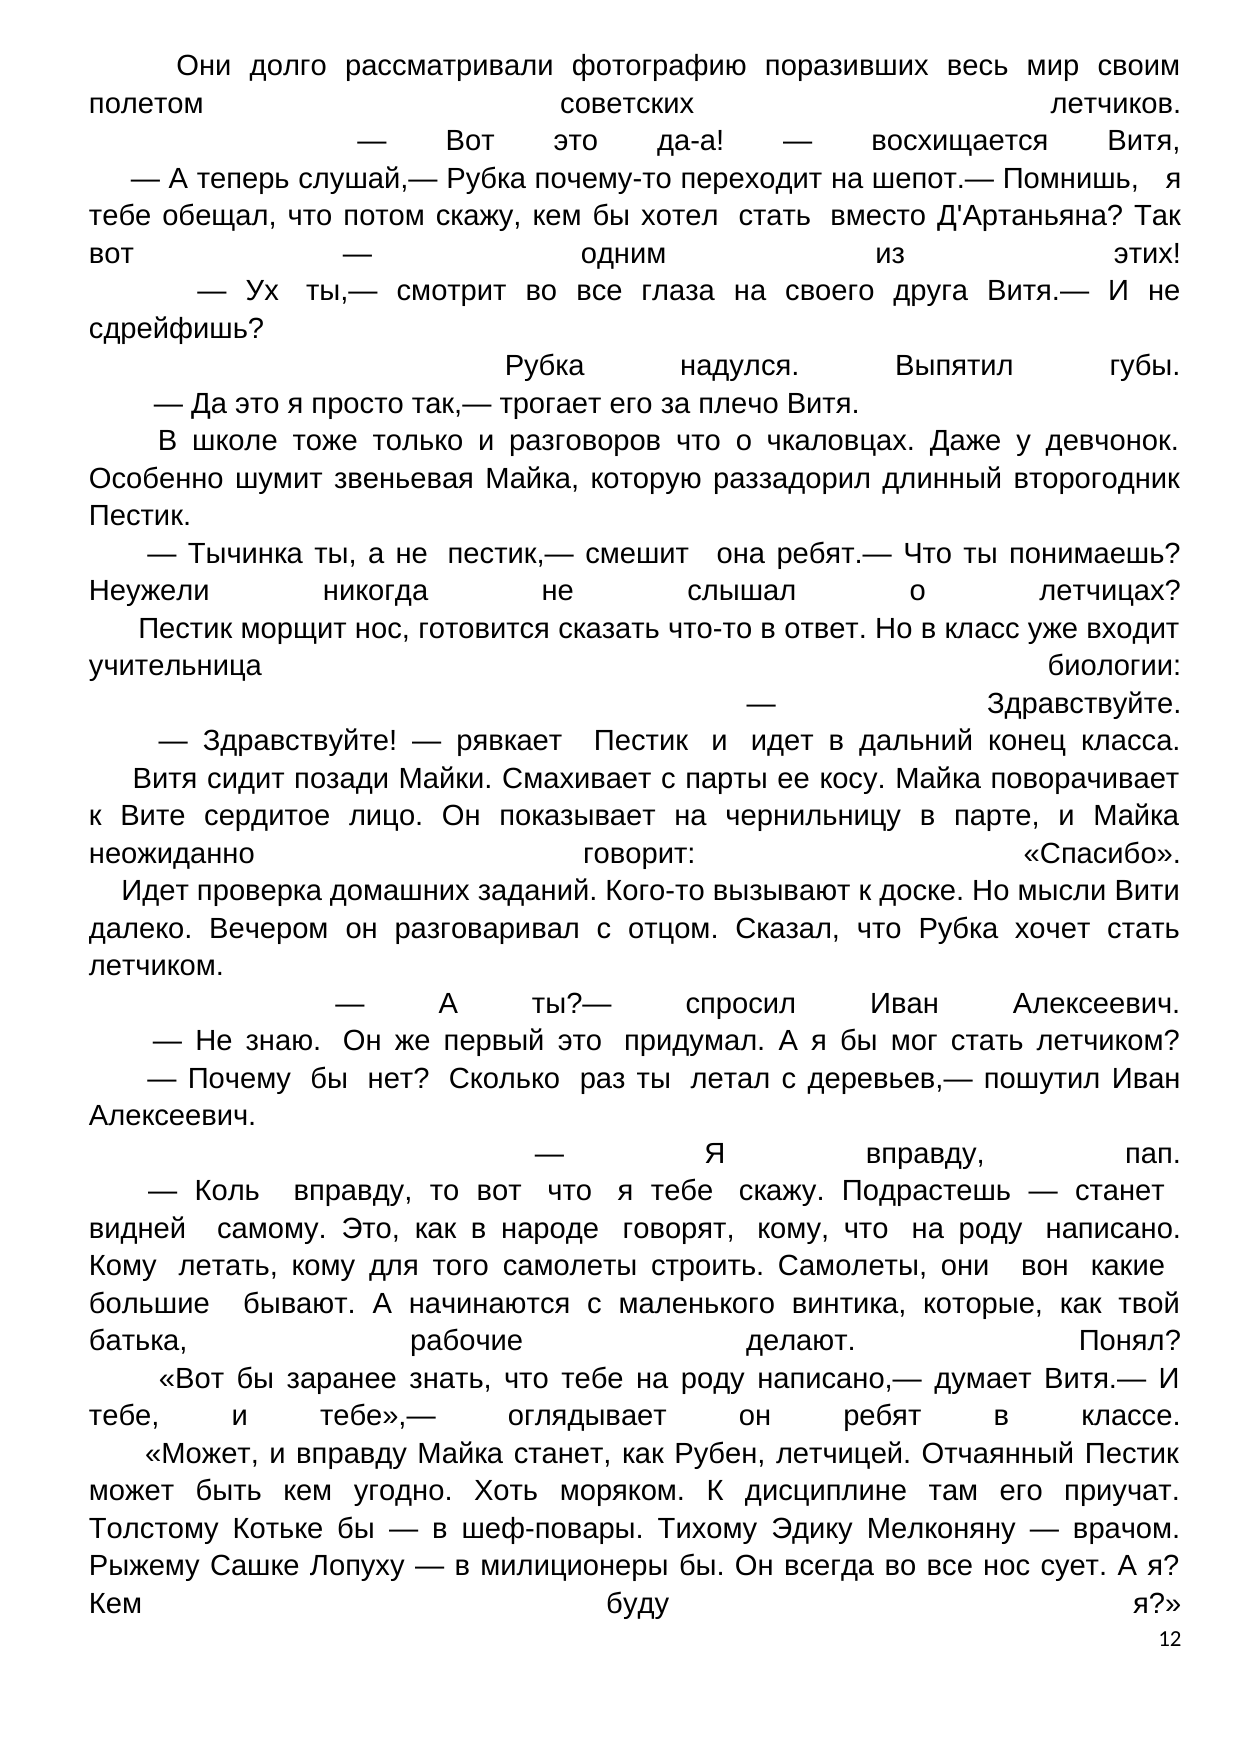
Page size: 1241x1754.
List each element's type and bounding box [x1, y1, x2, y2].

text [89, 419, 1181, 1619]
text [89, 44, 1181, 419]
